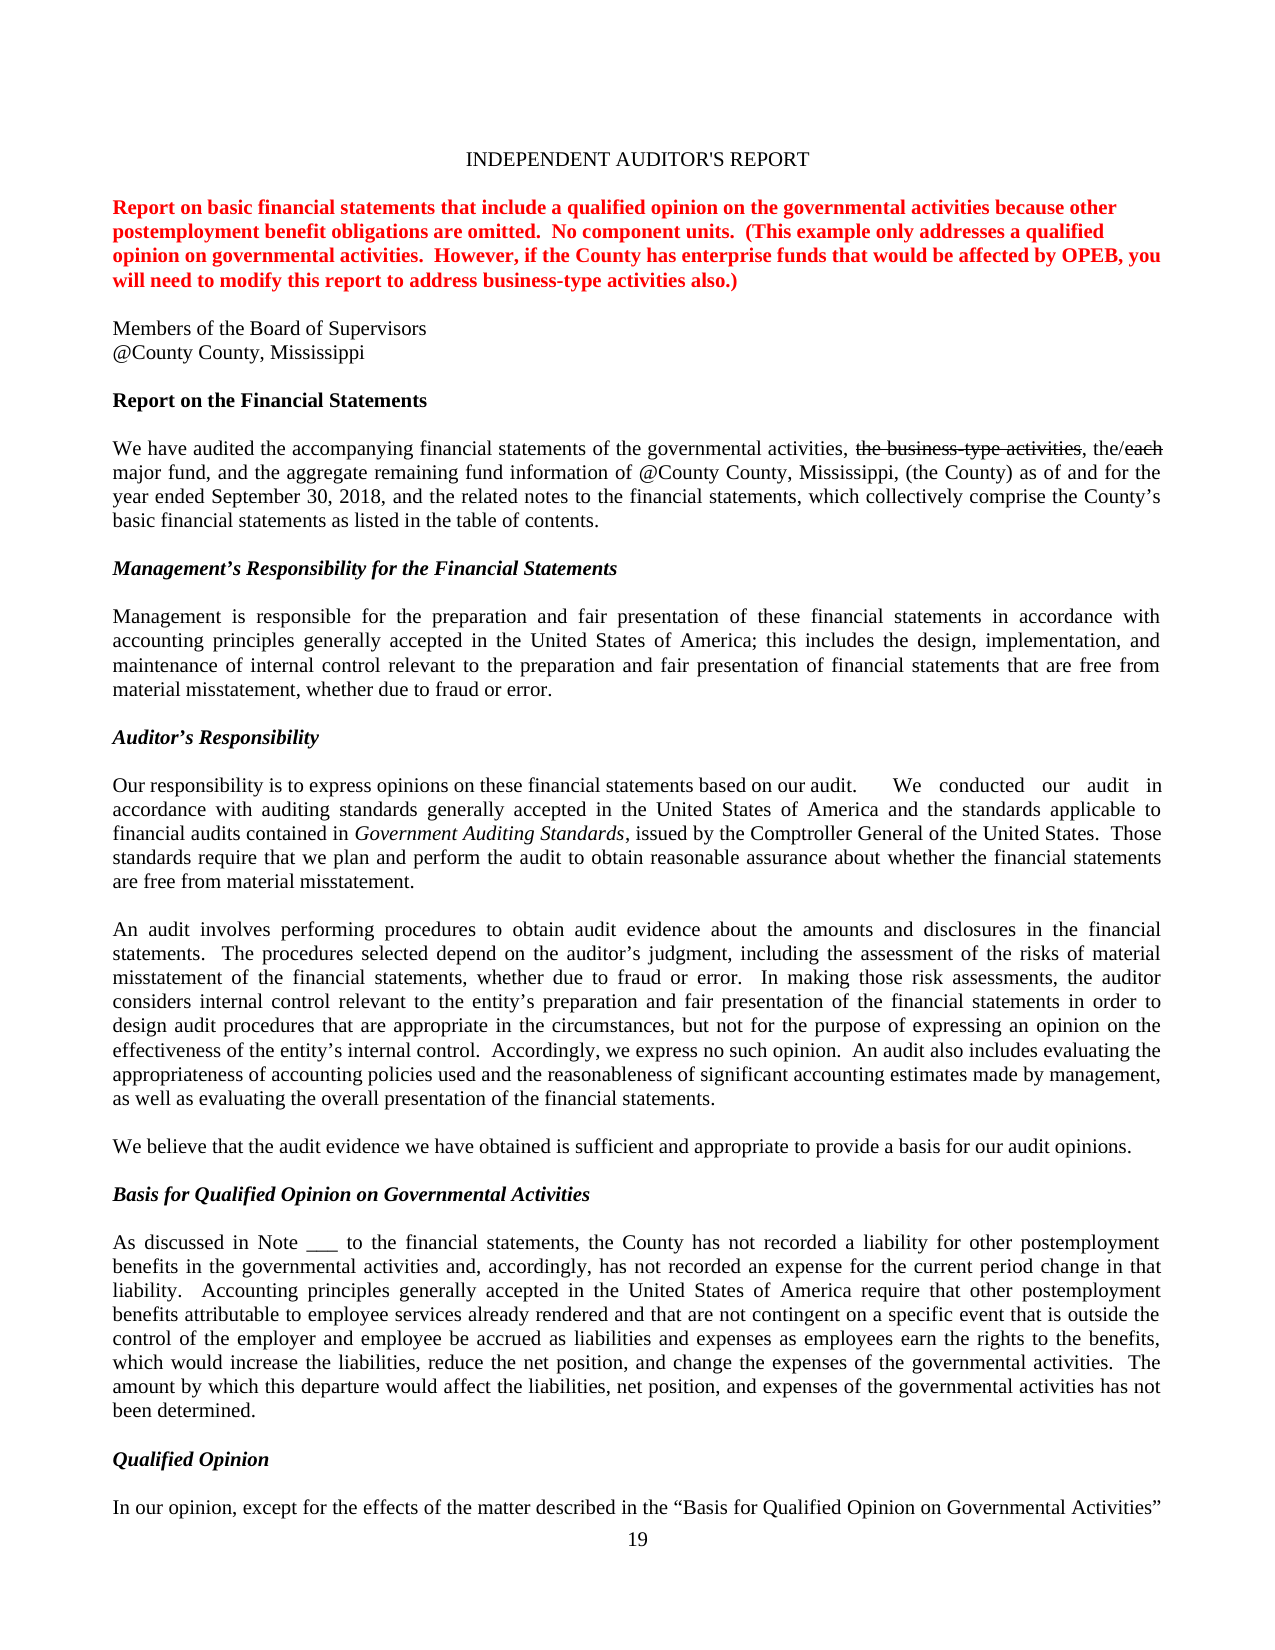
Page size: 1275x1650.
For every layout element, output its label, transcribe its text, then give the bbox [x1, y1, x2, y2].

text @County County, Mississippi [112, 340, 1162, 364]
text We have audited the accompanying financial statements of the governmental activities, the business-type activities, the/each major fund, and the aggregate remaining fund information of @County County, Mississippi, (the County) as of and for the year ended September 30, 2018, and the related notes to the financial statements, which collectively comprise the County’s basic financial statements as listed in the table of contents. [112, 436, 1162, 532]
text An audit involves performing procedures to obtain audit evidence about the amounts and disclosures in the financial statements. The procedures selected depend on the auditor’s judgment, including the assessment of the risks of material misstatement of the financial statements, whether due to fraud or error. In making those risk assessments, the auditor considers internal control relevant to the entity’s preparation and fair presentation of the financial statements in order to design audit procedures that are appropriate in the circumstances, but not for the purpose of expressing an opinion on the effectiveness of the entity’s internal control. Accordingly, we express no such opinion. An audit also includes evaluating the appropriateness of accounting policies used and the reasonableness of significant accounting estimates made by management, as well as evaluating the overall presentation of the financial statements. [112, 917, 1162, 1110]
text We believe that the audit evidence we have obtained is sufficient and appropriate to provide a basis for our audit opinions. [112, 1134, 1162, 1158]
text Members of the Board of Supervisors [112, 316, 1162, 340]
text As discussed in Note ___ to the financial statements, the County has not recorded a liability for other postemployment benefits in the governmental activities and, accordingly, has not recorded an expense for the current period change in that liability. Accounting principles generally accepted in the United States of America require that other postemployment benefits attributable to employee services already rendered and that are not contingent on a specific event that is outside the control of the employer and employee be accrued as liabilities and expenses as employees earn the rights to the benefits, which would increase the liabilities, reduce the net position, and change the expenses of the governmental activities. The amount by which this departure would affect the liabilities, net position, and expenses of the governmental activities has not been determined. [112, 1230, 1162, 1422]
text Qualified Opinion [112, 1447, 1162, 1471]
text Management’s Responsibility for the Financial Statements [112, 556, 1162, 580]
text Auditor’s Responsibility [112, 725, 1162, 749]
subtitle INDEPENDENT AUDITOR'S REPORT [112, 147, 1162, 171]
text Report on the Financial Statements [112, 388, 1162, 412]
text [112, 1495, 1162, 1519]
text Report on basic financial statements that include a qualified opinion on the governmental activities because other postemployment benefit obligations are omitted. No component units. (This example only addresses a qualified opinion on governmental activities. However, if the County has enterprise funds that would be affected by OPEB, you will need to modify this report to address business-type activities also.) [112, 195, 1162, 292]
text Our responsibility is to express opinions on these financial statements based on our audit. We conducted our audit in accordance with auditing standards generally accepted in the United States of America and the standards applicable to financial audits contained in Government Auditing Standards, issued by the Comptroller General of the United States. Those standards require that we plan and perform the audit to obtain reasonable assurance about whether the financial statements are free from material misstatement. [112, 773, 1162, 893]
text Basis for Qualified Opinion on Governmental Activities [112, 1182, 1162, 1206]
text Management is responsible for the preparation and fair presentation of these financial statements in accordance with accounting principles generally accepted in the United States of America; this includes the design, implementation, and maintenance of internal control relevant to the preparation and fair presentation of financial statements that are free from material misstatement, whether due to fraud or error. [112, 604, 1162, 701]
